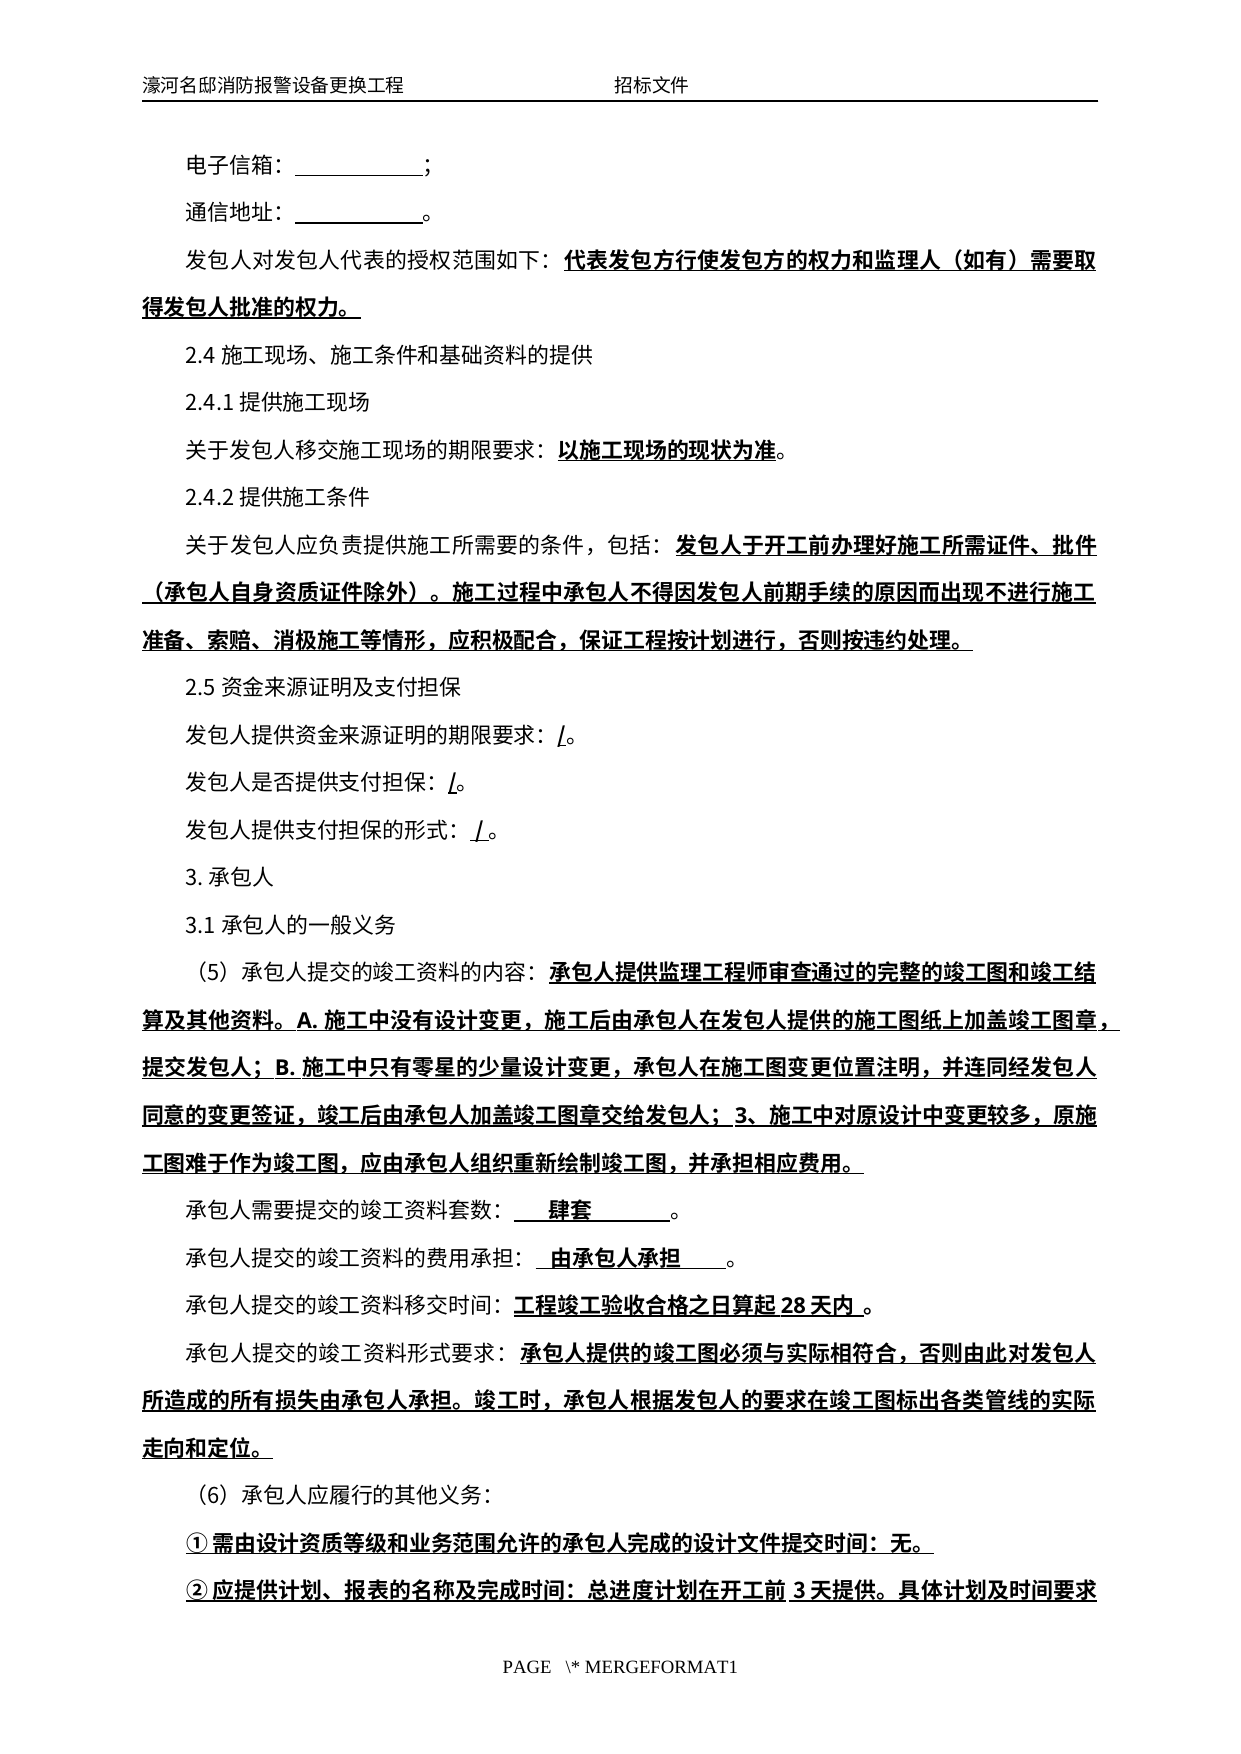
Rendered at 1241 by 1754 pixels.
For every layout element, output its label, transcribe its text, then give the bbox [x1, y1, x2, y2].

text 3.1 承包人的一般义务 [142, 908, 1098, 939]
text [142, 1573, 1098, 1605]
text 2.5 资金来源证明及支付担保 [142, 670, 1098, 702]
text 3. 承包人 [142, 860, 1098, 892]
text 发包人是否提供支付担保：/。 [142, 765, 1098, 797]
text 关于发包人移交施工现场的期限要求：以施工现场的现状为准。 [142, 433, 1098, 464]
text 承包人需要提交的竣工资料套数： 肆套 。 [142, 1193, 1098, 1225]
text （6）承包人应履行的其他义务： [142, 1478, 1098, 1510]
text 承包人提交的竣工资料移交时间：工程竣工验收合格之日算起28天内 。 [142, 1288, 1098, 1320]
text 2.4.1 提供施工现场 [142, 385, 1098, 417]
text 承包人提交的竣工资料形式要求：承包人提供的竣工图必须与实际相符合，否则由此对发包人所造成的所有损失由承包人承担。竣工时，承包人根据发包人的要求在竣工图标出各类管线的实际走向和定位。 [142, 1336, 1098, 1462]
text 2.4.2 提供施工条件 [142, 480, 1098, 512]
text 承包人提交的竣工资料的费用承担： 由承包人承担 。 [142, 1241, 1098, 1272]
text 通信地址： 。 [142, 195, 1098, 227]
text 电子信箱： ； [142, 148, 1098, 179]
text （5）承包人提交的竣工资料的内容：承包人提供监理工程师审查通过的完整的竣工图和竣工结算及其他资料。A. 施工中没有设计变更，施工后由承包人在发包人提供的施工图纸上加盖竣工图章，提交发包人；B. 施工中只有零星的少量设计变更，承包人在施工图变更位置注明，并连同经发包人同意的变更签证，竣工后由承包人加盖竣工图章交给发包人；3、施工中对原设计中变更较多，原施工图难于作为竣工图，应由承包人组织重新绘制竣工图，并承担相应费用。 [142, 955, 1098, 1177]
text 发包人提供资金来源证明的期限要求：/。 [142, 718, 1098, 749]
text 2.4 施工现场、施工条件和基础资料的提供 [142, 338, 1098, 369]
text 发包人对发包人代表的授权范围如下：代表发包方行使发包方的权力和监理人（如有）需要取得发包人批准的权力。 [142, 243, 1098, 322]
text 发包人提供支付担保的形式： / 。 [142, 813, 1098, 844]
text 关于发包人应负责提供施工所需要的条件，包括：发包人于开工前办理好施工所需证件、批件（承包人自身资质证件除外）。施工过程中承包人不得因发包人前期手续的原因而出现不进行施工准备、索赔、消极施工等情形，应积极配合，保证工程按计划进行，否则按违约处理。 [142, 528, 1098, 654]
text ①需由设计资质等级和业务范围允许的承包人完成的设计文件提交时间：无。 [142, 1526, 1098, 1557]
